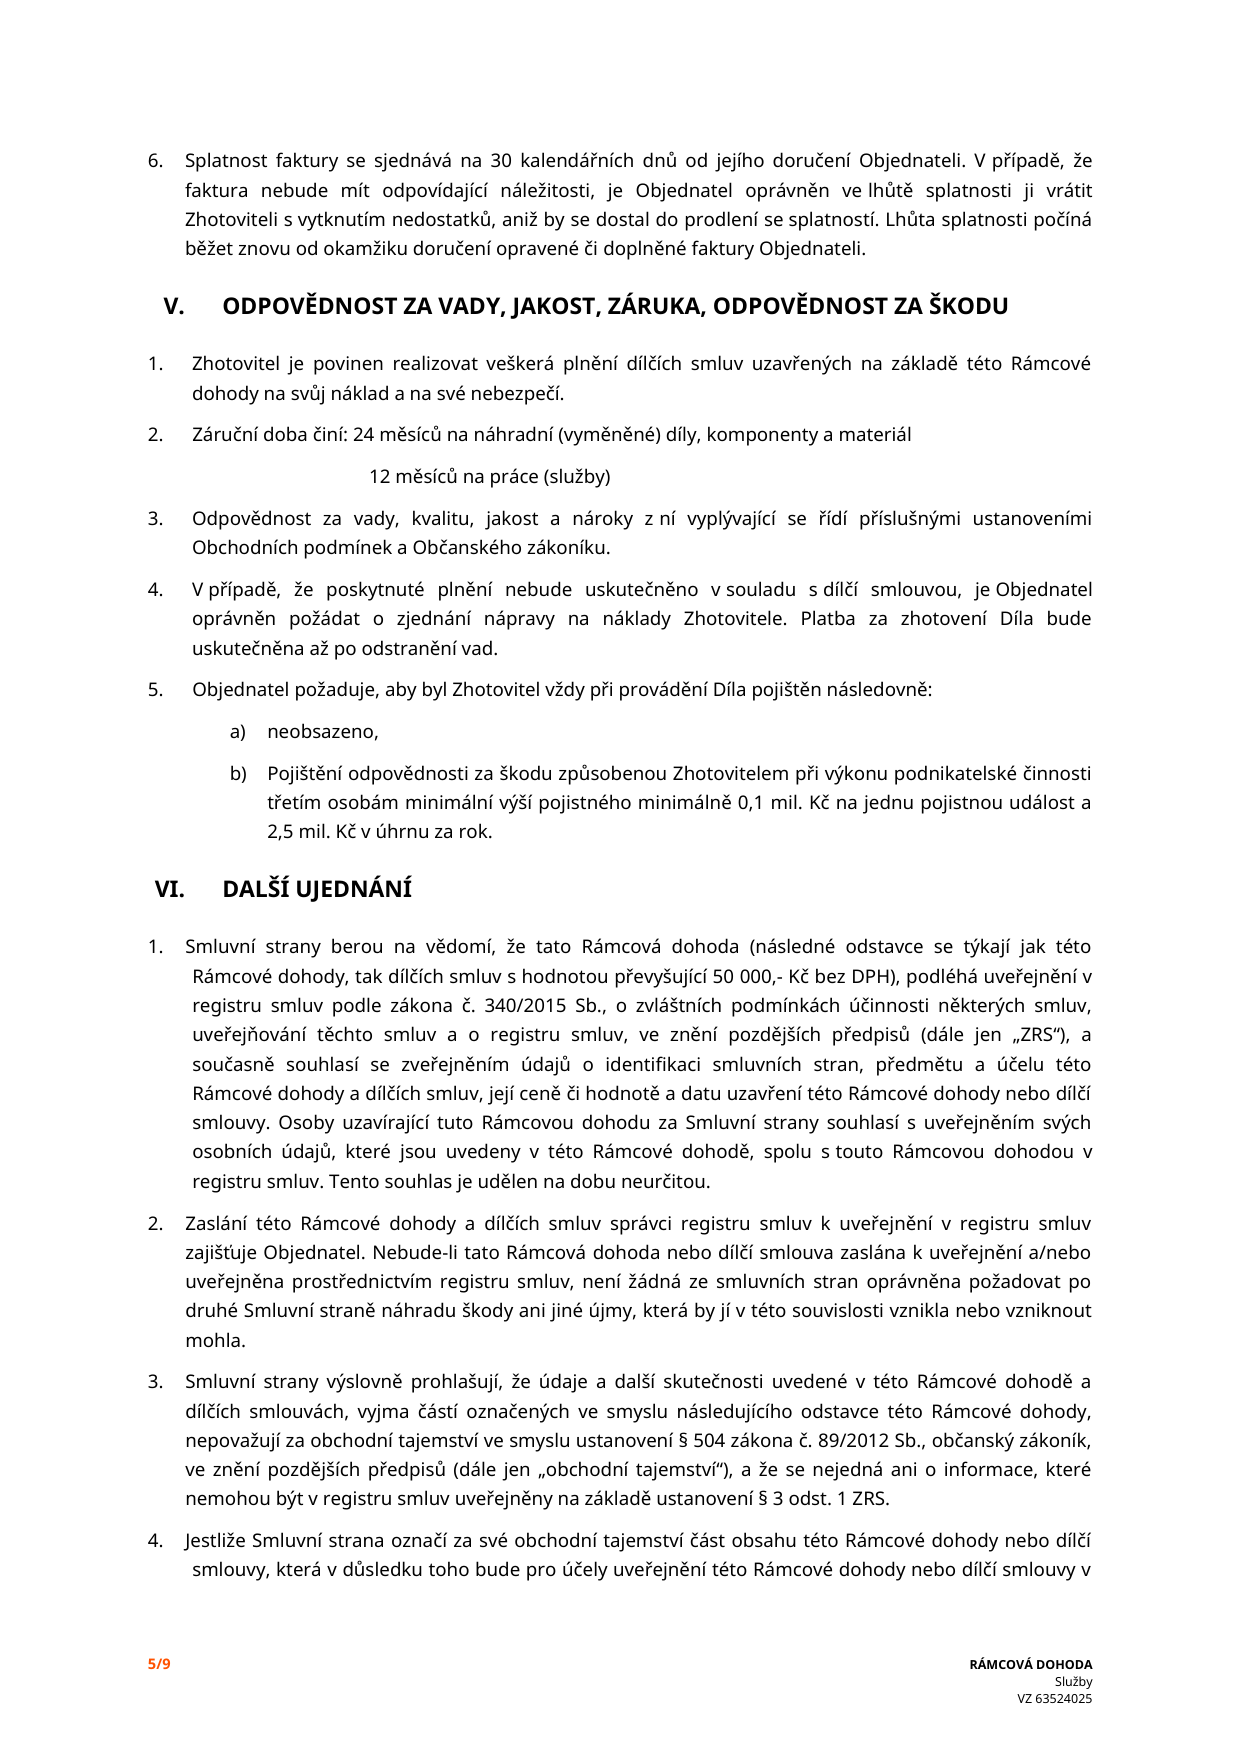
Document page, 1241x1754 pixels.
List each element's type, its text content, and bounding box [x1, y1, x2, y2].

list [148, 1527, 1093, 1582]
list neobsazeno, [229, 718, 1093, 744]
list Zaslání této Rámcové dohody a dílčích smluv správci registru smluv k uveřejnění v registru smluv zajišťuje Objednatel. Nebude-li tato Rámcová dohoda nebo dílčí smlouva zaslána k uveřejnění a/nebo uveřejněna prostřednictvím registru smluv, není žádná ze smluvních stran oprávněna požadovat po druhé Smluvní straně náhradu škody ani jiné újmy, která by jí v této souvislosti vznikla nebo vzniknout mohla. [148, 1210, 1093, 1352]
list Zhotovitel je povinen realizovat veškerá plnění dílčích smluv uzavřených na základě této Rámcové dohody na svůj náklad a na své nebezpečí. [148, 351, 1093, 405]
list DALŠÍ UJEDNÁNÍ [185, 873, 1093, 904]
list Záruční doba činí: 24 měsíců na náhradní (vyměněné) díly, komponenty a materiál [148, 422, 1093, 447]
list Splatnost faktury se sjednává na 30 kalendářních dnů od jejího doručení Objednateli. V případě, že faktura nebude mít odpovídající náležitosti, je Objednatel oprávněn ve lhůtě splatnosti ji vrátit Zhotoviteli s vytknutím nedostatků, aniž by se dostal do prodlení se splatností. Lhůta splatnosti počíná běžet znovu od okamžiku doručení opravené či doplněné faktury Objednateli. [148, 148, 1093, 261]
list Objednatel požaduje, aby byl Zhotovitel vždy při provádění Díla pojištěn následovně: [148, 677, 1093, 702]
list V případě, že poskytnuté plnění nebude uskutečněno v souladu s dílčí smlouvou, je Objednatel oprávněn požádat o zjednání nápravy na náklady Zhotovitele. Platba za zhotovení Díla bude uskutečněna až po odstranění vad. [148, 576, 1093, 660]
list Pojištění odpovědnosti za škodu způsobenou Zhotovitelem při výkonu podnikatelské činnosti třetím osobám minimální výší pojistného minimálně 0,1 mil. Kč na jednu pojistnou událost a 2,5 mil. Kč v úhrnu za rok. [229, 760, 1093, 844]
text 12 měsíců na práce (služby) [369, 463, 1093, 489]
list Odpovědnost za vady, kvalitu, jakost a nároky z ní vyplývající se řídí příslušnými ustanoveními Obchodních podmínek a Občanského zákoníku. [148, 505, 1093, 560]
list Smluvní strany výslovně prohlašují, že údaje a další skutečnosti uvedené v této Rámcové dohodě a dílčích smlouvách, vyjma částí označených ve smyslu následujícího odstavce této Rámcové dohody, nepovažují za obchodní tajemství ve smyslu ustanovení § 504 zákona č. 89/2012 Sb., občanský zákoník, ve znění pozdějších předpisů (dále jen „obchodní tajemství“), a že se nejedná ani o informace, které nemohou být v registru smluv uveřejněny na základě ustanovení § 3 odst. 1 ZRS. [148, 1369, 1093, 1511]
list Smluvní strany berou na vědomí, že tato Rámcová dohoda (následné odstavce se týkají jak této Rámcové dohody, tak dílčích smluv s hodnotou převyšující 50 000,- Kč bez DPH), podléhá uveřejnění v registru smluv podle zákona č. 340/2015 Sb., o zvláštních podmínkách účinnosti některých smluv, uveřejňování těchto smluv a o registru smluv, ve znění pozdějších předpisů (dále jen „ZRS“), a současně souhlasí se zveřejněním údajů o identifikaci smluvních stran, předmětu a účelu této Rámcové dohody a dílčích smluv, její ceně či hodnotě a datu uzavření této Rámcové dohody nebo dílčí smlouvy. Osoby uzavírající tuto Rámcovou dohodu za Smluvní strany souhlasí s uveřejněním svých osobních údajů, které jsou uvedeny v této Rámcové dohodě, spolu s touto Rámcovou dohodou v registru smluv. Tento souhlas je udělen na dobu neurčitou. [148, 934, 1093, 1193]
list ODPOVĚDNOST ZA VADY, JAKOST, ZÁRUKA, ODPOVĚDNOST ZA ŠKODU [185, 290, 1093, 321]
